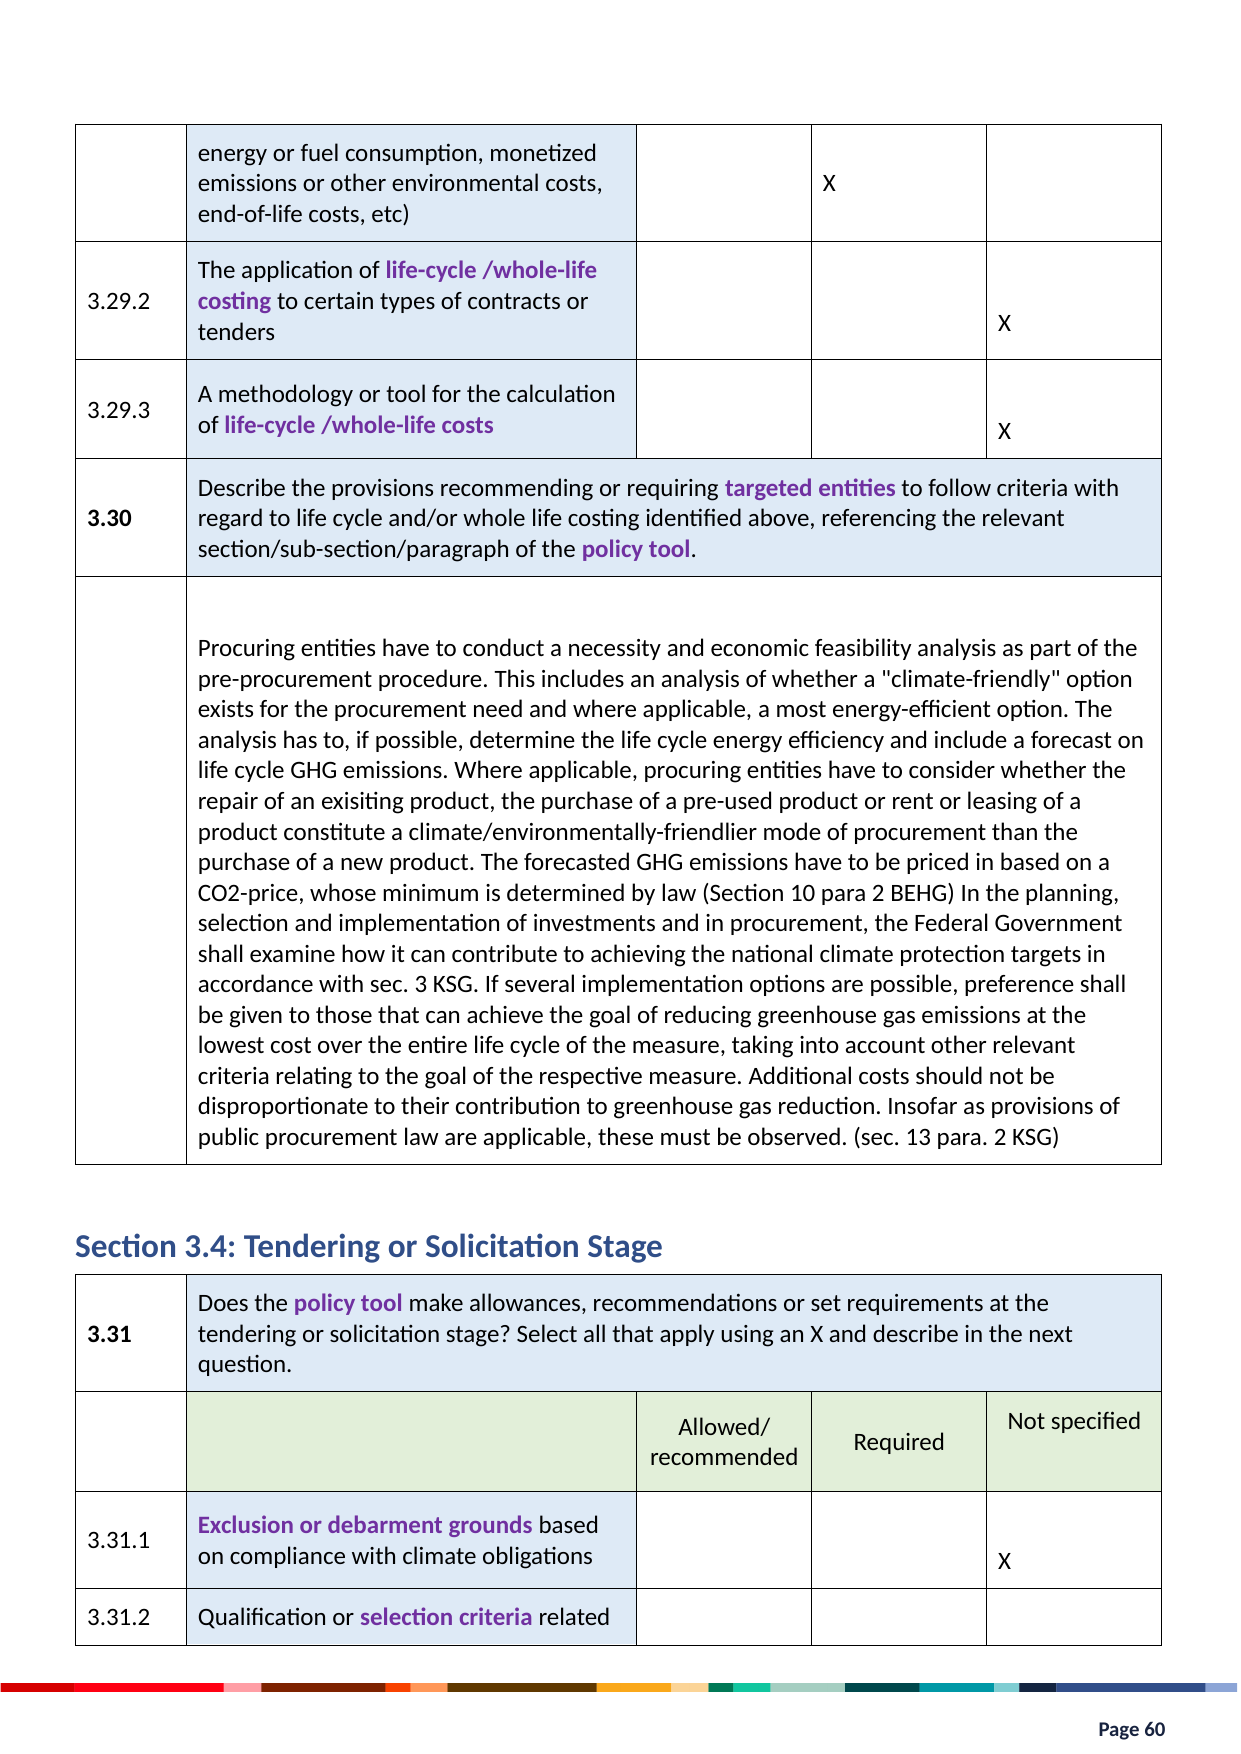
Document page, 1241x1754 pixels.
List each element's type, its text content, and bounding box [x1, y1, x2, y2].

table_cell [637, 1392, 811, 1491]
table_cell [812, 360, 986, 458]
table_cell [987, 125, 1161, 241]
picture [0, 1683, 1236, 1692]
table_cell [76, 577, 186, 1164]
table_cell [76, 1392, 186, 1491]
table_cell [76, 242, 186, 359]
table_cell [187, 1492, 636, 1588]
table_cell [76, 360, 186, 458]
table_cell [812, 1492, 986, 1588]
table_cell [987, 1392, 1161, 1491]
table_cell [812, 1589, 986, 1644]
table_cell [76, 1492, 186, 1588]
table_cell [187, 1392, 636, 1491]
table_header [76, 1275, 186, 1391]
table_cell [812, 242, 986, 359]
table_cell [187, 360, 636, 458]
subtitle Section 3.4: Tendering or Solicitation Stage [75, 1224, 1165, 1265]
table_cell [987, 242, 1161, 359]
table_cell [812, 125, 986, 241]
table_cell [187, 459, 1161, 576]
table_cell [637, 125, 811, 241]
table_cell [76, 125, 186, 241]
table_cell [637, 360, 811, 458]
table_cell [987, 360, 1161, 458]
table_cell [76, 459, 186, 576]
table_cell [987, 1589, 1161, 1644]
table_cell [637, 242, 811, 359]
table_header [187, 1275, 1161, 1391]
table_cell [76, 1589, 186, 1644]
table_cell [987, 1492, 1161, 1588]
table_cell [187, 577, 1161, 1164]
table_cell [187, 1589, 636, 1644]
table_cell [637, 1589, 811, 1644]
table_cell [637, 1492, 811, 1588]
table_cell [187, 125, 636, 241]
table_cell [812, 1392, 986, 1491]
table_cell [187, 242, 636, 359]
